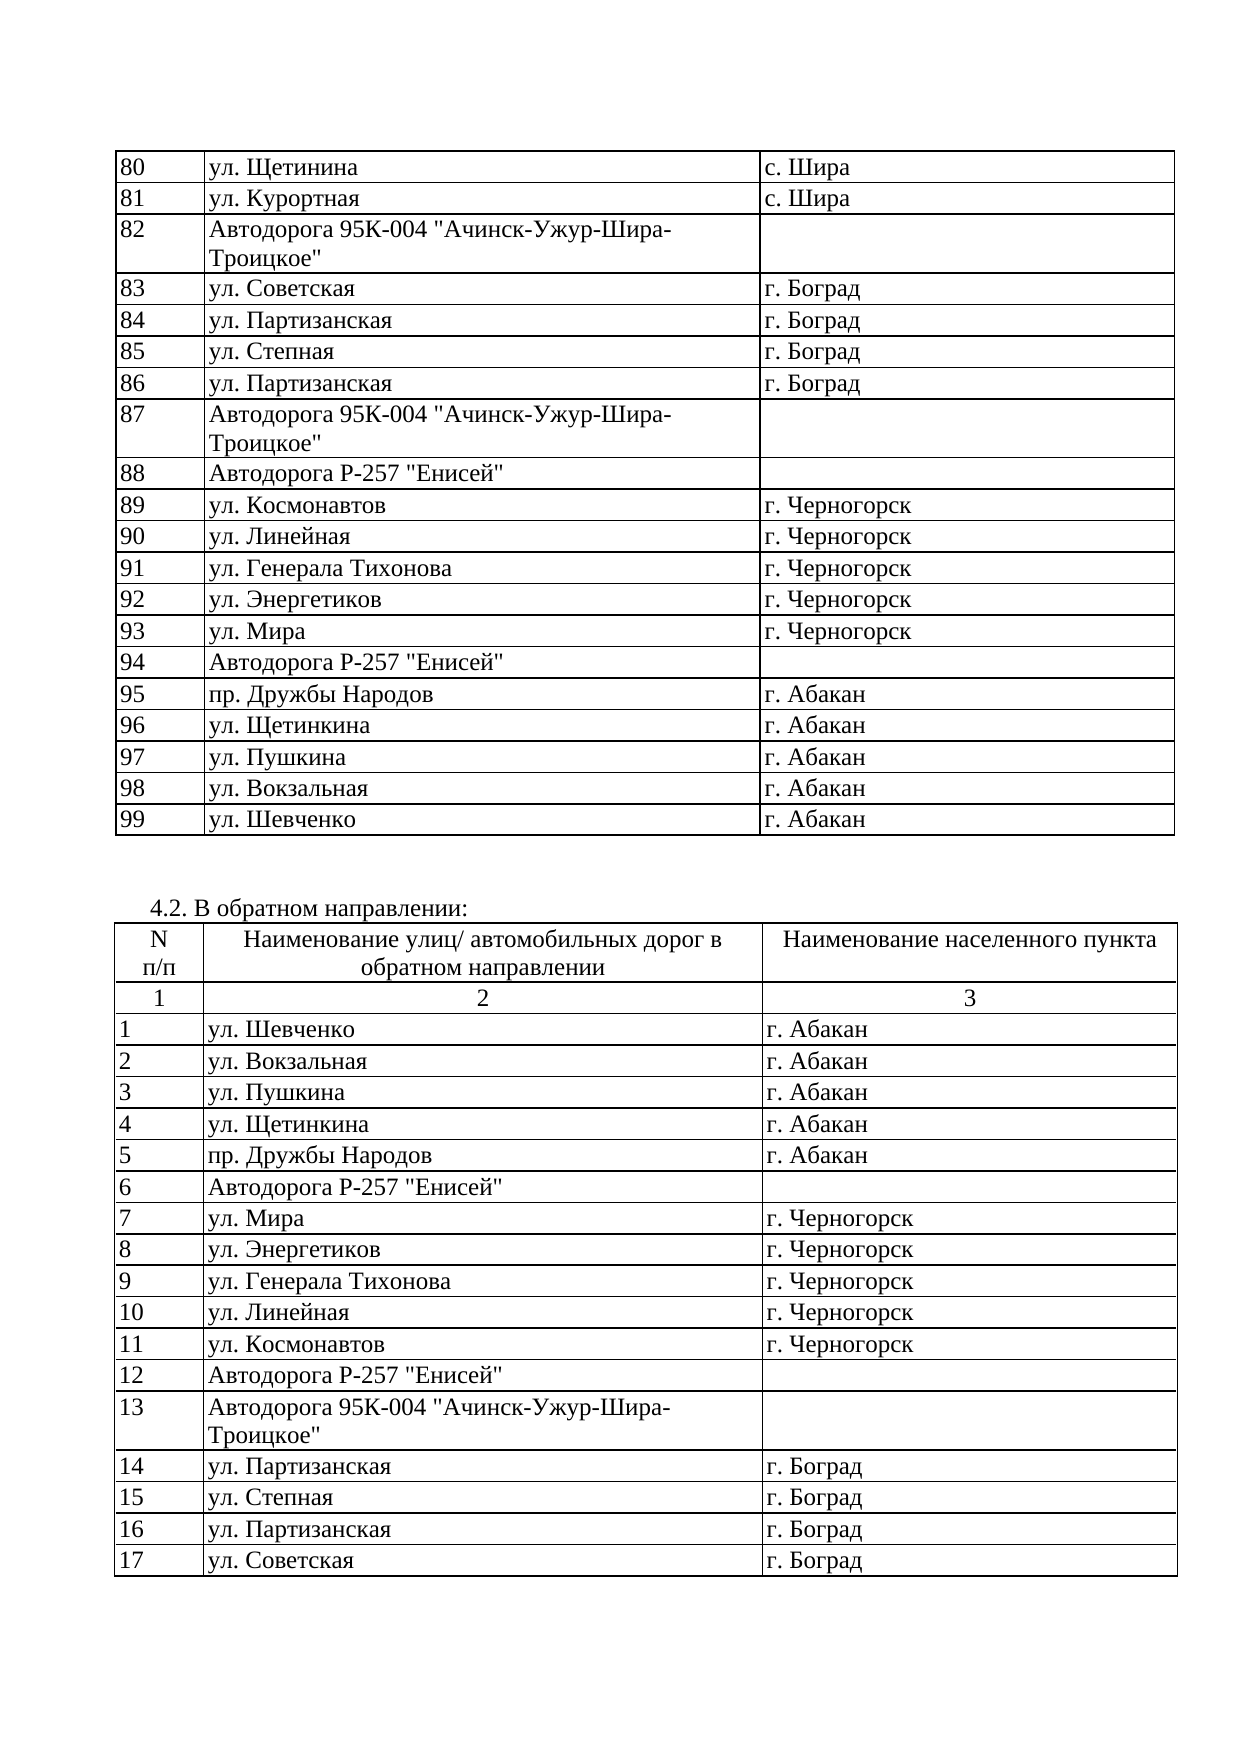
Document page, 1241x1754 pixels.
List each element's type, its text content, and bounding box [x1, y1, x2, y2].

table_cell [761, 400, 1174, 457]
table_cell г. Боград [761, 274, 1174, 303]
table_cell 98 [117, 773, 204, 803]
table_cell г. Боград [763, 1544, 1177, 1575]
table_cell с. Шира [761, 152, 1174, 181]
table_cell 12 [115, 1360, 203, 1390]
table_cell 10 [115, 1297, 203, 1327]
table_cell 14 [115, 1450, 203, 1481]
table_cell г. Черногорск [761, 584, 1174, 614]
table_cell 86 [117, 368, 204, 398]
table_cell г. Абакан [761, 805, 1174, 834]
table_cell 17 [115, 1545, 203, 1575]
table_cell Автодорога Р-257 "Енисей" [204, 1360, 762, 1390]
table_cell ул. Линейная [205, 521, 759, 551]
table_cell 1 [115, 1014, 203, 1044]
table_cell ул. Генерала Тихонова [204, 1266, 762, 1296]
table_cell ул. Партизанская [204, 1514, 762, 1544]
table_cell г. Абакан [763, 1076, 1177, 1107]
table_cell 83 [117, 274, 204, 303]
table_cell ул. Космонавтов [204, 1329, 762, 1359]
table_cell 6 [115, 1171, 203, 1201]
table_header Наименование улиц/ автомобильных дорог в обратном направлении [204, 924, 762, 981]
table_cell 16 [115, 1513, 203, 1544]
table_cell 95 [117, 679, 204, 708]
table_cell Автодорога Р-257 "Енисей" [205, 647, 759, 677]
table_cell 81 [117, 183, 204, 213]
table_cell 15 [115, 1482, 203, 1512]
table_cell 91 [117, 553, 204, 583]
table_cell 88 [117, 458, 204, 488]
table_cell 5 [115, 1140, 203, 1170]
table_cell 7 [115, 1203, 203, 1233]
table_cell г. Черногорск [761, 521, 1174, 551]
table_cell 90 [117, 521, 204, 551]
table_cell 93 [117, 616, 204, 646]
table_cell ул. Щетинина [205, 152, 759, 181]
table_cell Автодорога Р-257 "Енисей" [205, 458, 759, 488]
table_cell ул. Вокзальная [204, 1046, 762, 1076]
table_cell [761, 215, 1174, 272]
table_cell ул. Партизанская [205, 368, 759, 398]
table_cell 96 [117, 710, 204, 740]
table_cell г. Абакан [763, 1013, 1177, 1044]
table_cell [763, 1170, 1177, 1201]
table_cell Автодорога 95К-004 "Ачинск-Ужур-Шира-Троицкое" [205, 400, 759, 457]
table_cell ул. Степная [204, 1482, 762, 1512]
table_cell ул. Партизанская [204, 1451, 762, 1481]
table_cell [761, 458, 1174, 488]
table_cell г. Черногорск [763, 1327, 1177, 1359]
table_cell 2 [204, 983, 762, 1013]
table_cell ул. Генерала Тихонова [205, 553, 759, 583]
table_cell ул. Щетинкина [204, 1109, 762, 1138]
table_cell 1 [115, 982, 203, 1013]
table_cell ул. Щетинкина [205, 710, 759, 740]
table_cell г. Боград [763, 1481, 1177, 1512]
table_cell ул. Космонавтов [205, 490, 759, 520]
table_cell г. Абакан [763, 1044, 1177, 1076]
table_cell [204, 1392, 762, 1449]
table_cell г. Черногорск [763, 1233, 1177, 1264]
table_cell ул. Шевченко [205, 805, 759, 834]
table_cell г. Черногорск [763, 1264, 1177, 1296]
table_cell г. Черногорск [763, 1201, 1177, 1233]
table_cell г. Абакан [761, 710, 1174, 740]
table_cell 8 [115, 1234, 203, 1264]
table_cell пр. Дружбы Народов [205, 679, 759, 708]
table_cell 92 [117, 584, 204, 614]
table_cell Автодорога Р-257 "Енисей" [204, 1172, 762, 1201]
table_cell г. Боград [763, 1512, 1177, 1544]
table_cell 97 [117, 742, 204, 771]
table_cell г. Боград [763, 1449, 1177, 1481]
table_cell г. Боград [761, 337, 1174, 366]
table_cell [761, 647, 1174, 677]
table_cell [763, 1390, 1177, 1449]
table_cell 94 [117, 647, 204, 677]
table_cell 85 [117, 337, 204, 366]
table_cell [205, 215, 759, 272]
table_cell ул. Пушкина [204, 1077, 762, 1107]
table_cell ул. Линейная [204, 1297, 762, 1327]
table_cell г. Черногорск [761, 616, 1174, 646]
table_cell г. Черногорск [763, 1296, 1177, 1327]
table_cell [763, 1359, 1177, 1390]
table_header Наименование населенного пункта [763, 924, 1177, 981]
table_cell ул. Курортная [205, 183, 759, 213]
table_cell г. Абакан [761, 773, 1174, 803]
table_cell г. Абакан [761, 679, 1174, 708]
table_cell с. Шира [761, 183, 1174, 213]
table_cell ул. Мира [204, 1203, 762, 1233]
table_cell ул. Советская [204, 1545, 762, 1575]
table_cell 13 [115, 1391, 203, 1449]
table_cell ул. Степная [205, 337, 759, 366]
text 4.2. В обратном направлении: [150, 893, 1090, 922]
table_cell г. Черногорск [761, 553, 1174, 583]
table_cell 3 [115, 1077, 203, 1107]
table_cell 3 [763, 981, 1177, 1013]
table_cell ул. Вокзальная [205, 773, 759, 803]
table_cell 80 [117, 152, 204, 181]
table_cell пр. Дружбы Народов [204, 1140, 762, 1170]
table_cell 87 [117, 400, 204, 457]
table_cell 9 [115, 1265, 203, 1296]
table_cell г. Абакан [761, 742, 1174, 771]
table_header N п/п [115, 924, 203, 981]
table_cell 89 [117, 490, 204, 520]
table_cell 82 [117, 215, 204, 272]
table_cell ул. Партизанская [205, 305, 759, 335]
table_cell 99 [117, 805, 204, 834]
table_cell 4 [115, 1108, 203, 1138]
table_cell ул. Мира [205, 616, 759, 646]
table_cell ул. Советская [205, 274, 759, 303]
table_cell г. Боград [761, 305, 1174, 335]
table_cell ул. Шевченко [204, 1014, 762, 1044]
table_cell ул. Пушкина [205, 742, 759, 771]
table_cell ул. Энергетиков [205, 584, 759, 614]
table_cell г. Абакан [763, 1139, 1177, 1170]
table_cell 2 [115, 1045, 203, 1076]
table_cell 11 [115, 1328, 203, 1359]
table_cell ул. Энергетиков [204, 1235, 762, 1264]
table_cell г. Черногорск [761, 490, 1174, 520]
table_cell 84 [117, 305, 204, 335]
table_cell г. Абакан [763, 1107, 1177, 1138]
table_cell г. Боград [761, 368, 1174, 398]
